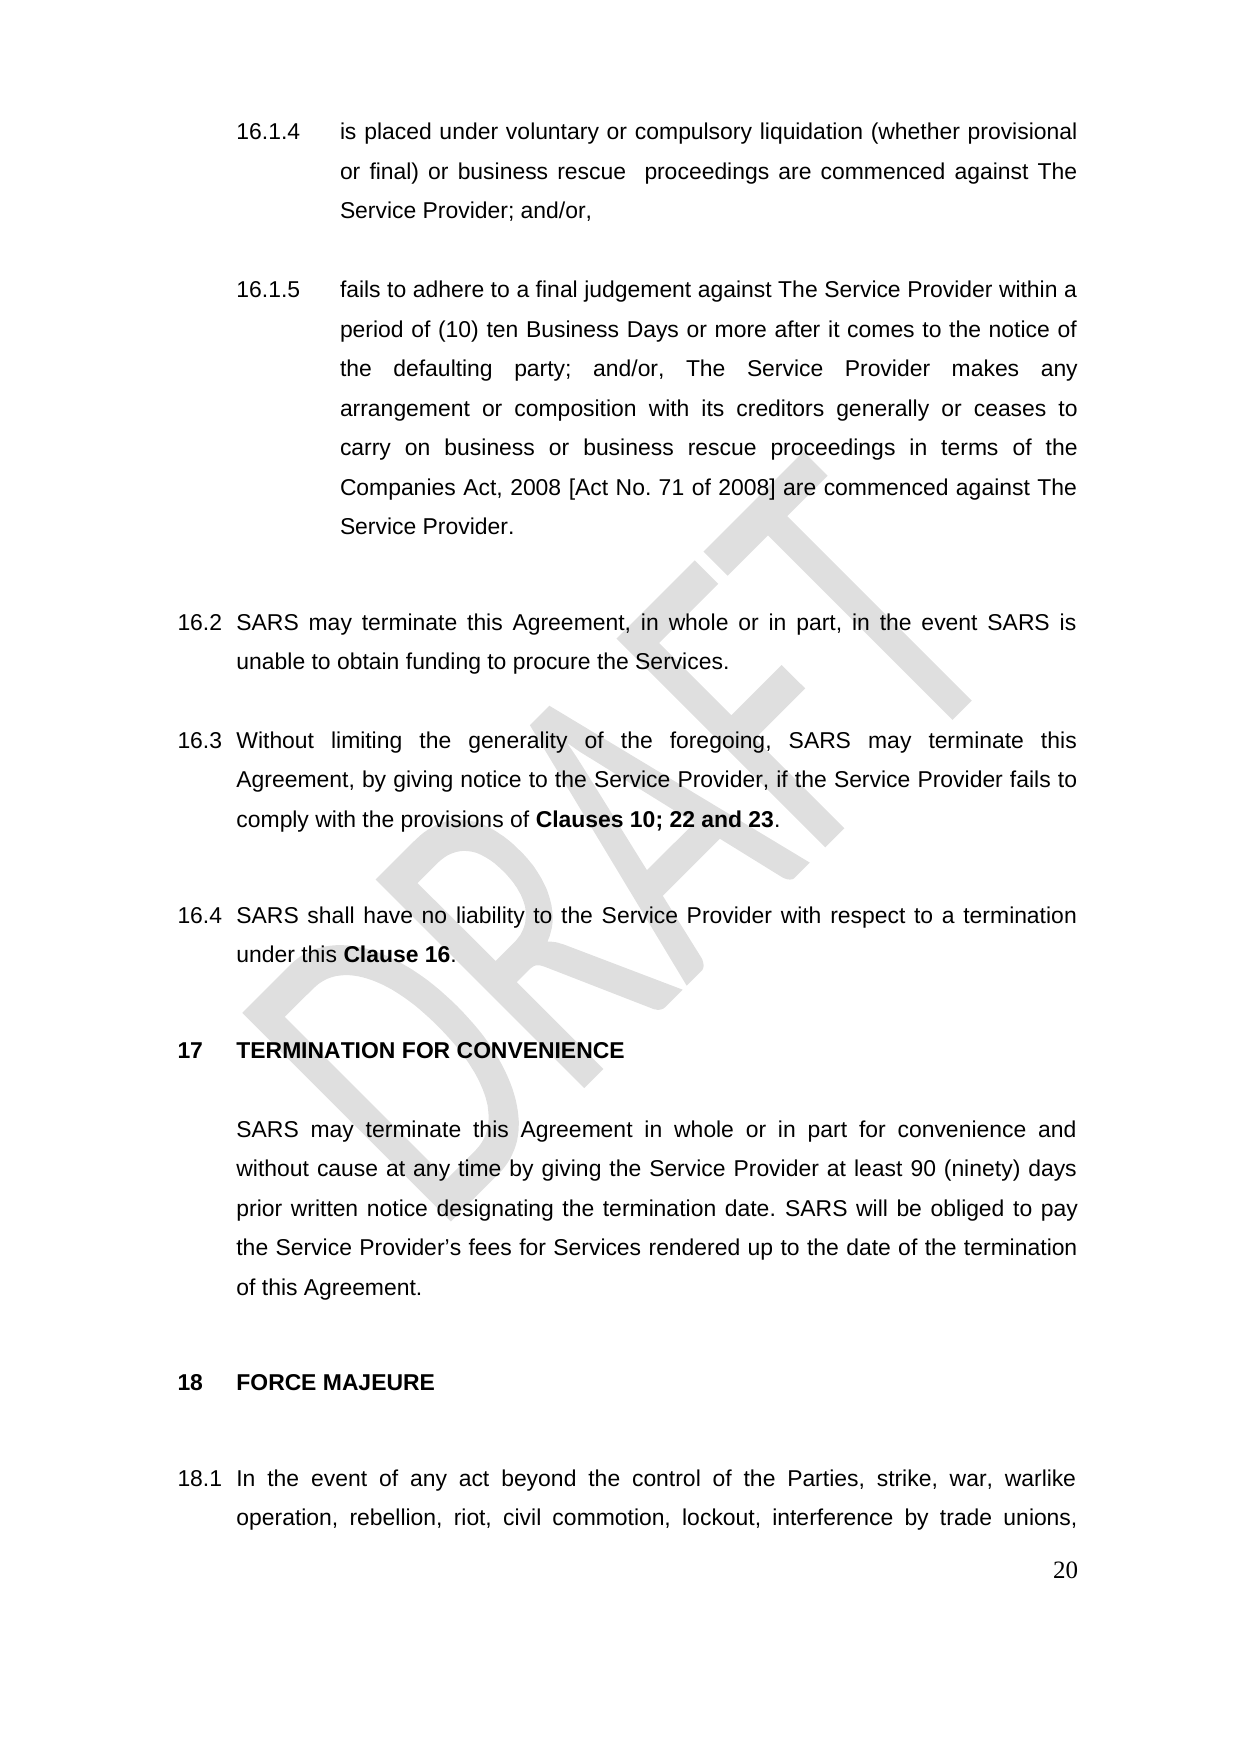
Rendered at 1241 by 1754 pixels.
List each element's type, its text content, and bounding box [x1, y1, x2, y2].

list SARS may terminate this Agreement in whole or in part for convenience and without cause at any time by giving the Service Provider at least 90 (ninety) days prior written notice designating the termination date. SARS will be obliged to pay the Service Provider’s fees for Services rendered up to the date of the termination of this Agreement. [236, 1116, 1078, 1300]
list FORCE MAJEURE [177, 1369, 1078, 1396]
list Without limiting the generality of the foregoing, SARS may terminate this Agreement, by giving notice to the Service Provider, if the Service Provider fails to comply with the provisions of Clauses 10; 22 and 23. [177, 727, 1078, 832]
list SARS may terminate this Agreement, in whole or in part, in the event SARS is unable to obtain funding to procure the Services. [177, 608, 1078, 674]
list TERMINATION FOR CONVENIENCE [177, 1037, 1078, 1063]
list fails to adhere to a final judgement against The Service Provider within a period of (10) ten Business Days or more after it comes to the notice of the defaulting party; and/or, The Service Provider makes any arrangement or composition with its creditors generally or ceases to carry on business or business rescue proceedings in terms of the Companies Act, 2008 [Act No. 71 of 2008] are commenced against The Service Provider. [236, 276, 1078, 539]
list SARS shall have no liability to the Service Provider with respect to a termination under this Clause 16. [177, 902, 1078, 967]
list is placed under voluntary or compulsory liquidation (whether provisional or final) or business rescue proceedings are commenced against The Service Provider; and/or, [236, 118, 1078, 223]
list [177, 1465, 1078, 1531]
